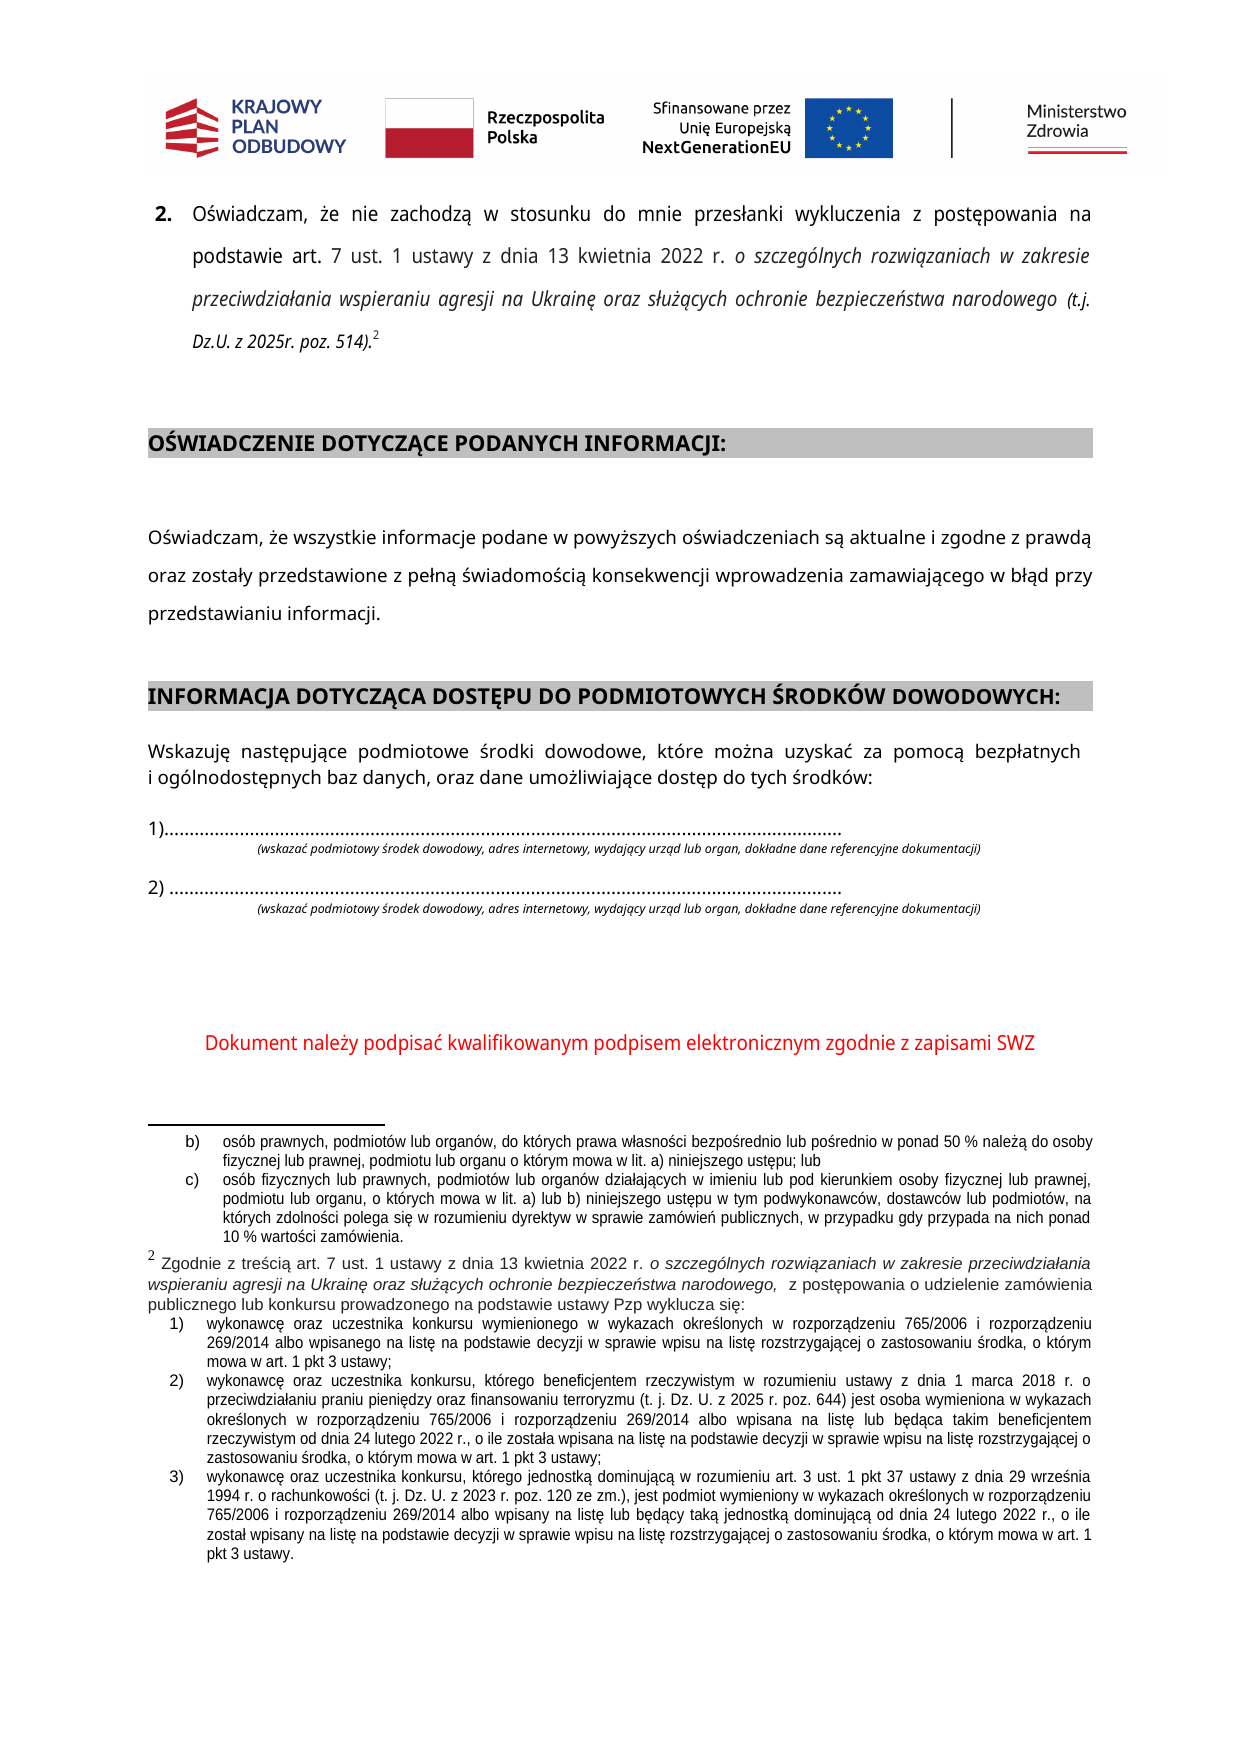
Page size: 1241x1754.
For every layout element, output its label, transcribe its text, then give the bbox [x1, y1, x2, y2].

text Oświadczam, że wszystkie informacje podane w powyższych oświadczeniach są aktualne i zgodne z prawdą oraz zostały przedstawione z pełną świadomością konsekwencji wprowadzenia zamawiającego w błąd przy przedstawianiu informacji. [148, 524, 1093, 626]
text (wskazać podmiotowy środek dowodowy, adres internetowy, wydający urząd lub organ, dokładne dane referencyjne dokumentacji) [148, 900, 1093, 917]
text Wskazuję następujące podmiotowe środki dowodowe, które można uzyskać za pomocą bezpłatnych i ogólnodostępnych baz danych, oraz dane umożliwiające dostęp do tych środków: [148, 738, 1093, 789]
text Dokument należy podpisać kwalifikowanym podpisem elektronicznym zgodnie z zapisami SWZ [148, 1028, 1093, 1056]
list Oświadczam, że nie zachodzą w stosunku do mnie przesłanki wykluczenia z postępowania na podstawie art. 7 ust. 1 ustawy z dnia 13 kwietnia 2022 r. o szczególnych rozwiązaniach w zakresie przeciwdziałania wspieraniu agresji na Ukrainę oraz służących ochronie bezpieczeństwa narodowego (t.j. Dz.U. z 2025r. poz. 514). [154, 199, 1093, 355]
text INFORMACJA DOTYCZĄCA DOSTĘPU DO PODMIOTOWYCH ŚRODKÓW DOWODOWYCH: [148, 681, 1093, 711]
text 2) ...................................................................................................................................... [148, 875, 1093, 900]
text 1)....................................................................................................................................... [148, 789, 1093, 841]
text OŚWIADCZENIE DOTYCZĄCE PODANYCH INFORMACJI: [148, 428, 1093, 458]
text (wskazać podmiotowy środek dowodowy, adres internetowy, wydający urząd lub organ, dokładne dane referencyjne dokumentacji) [148, 841, 1093, 858]
